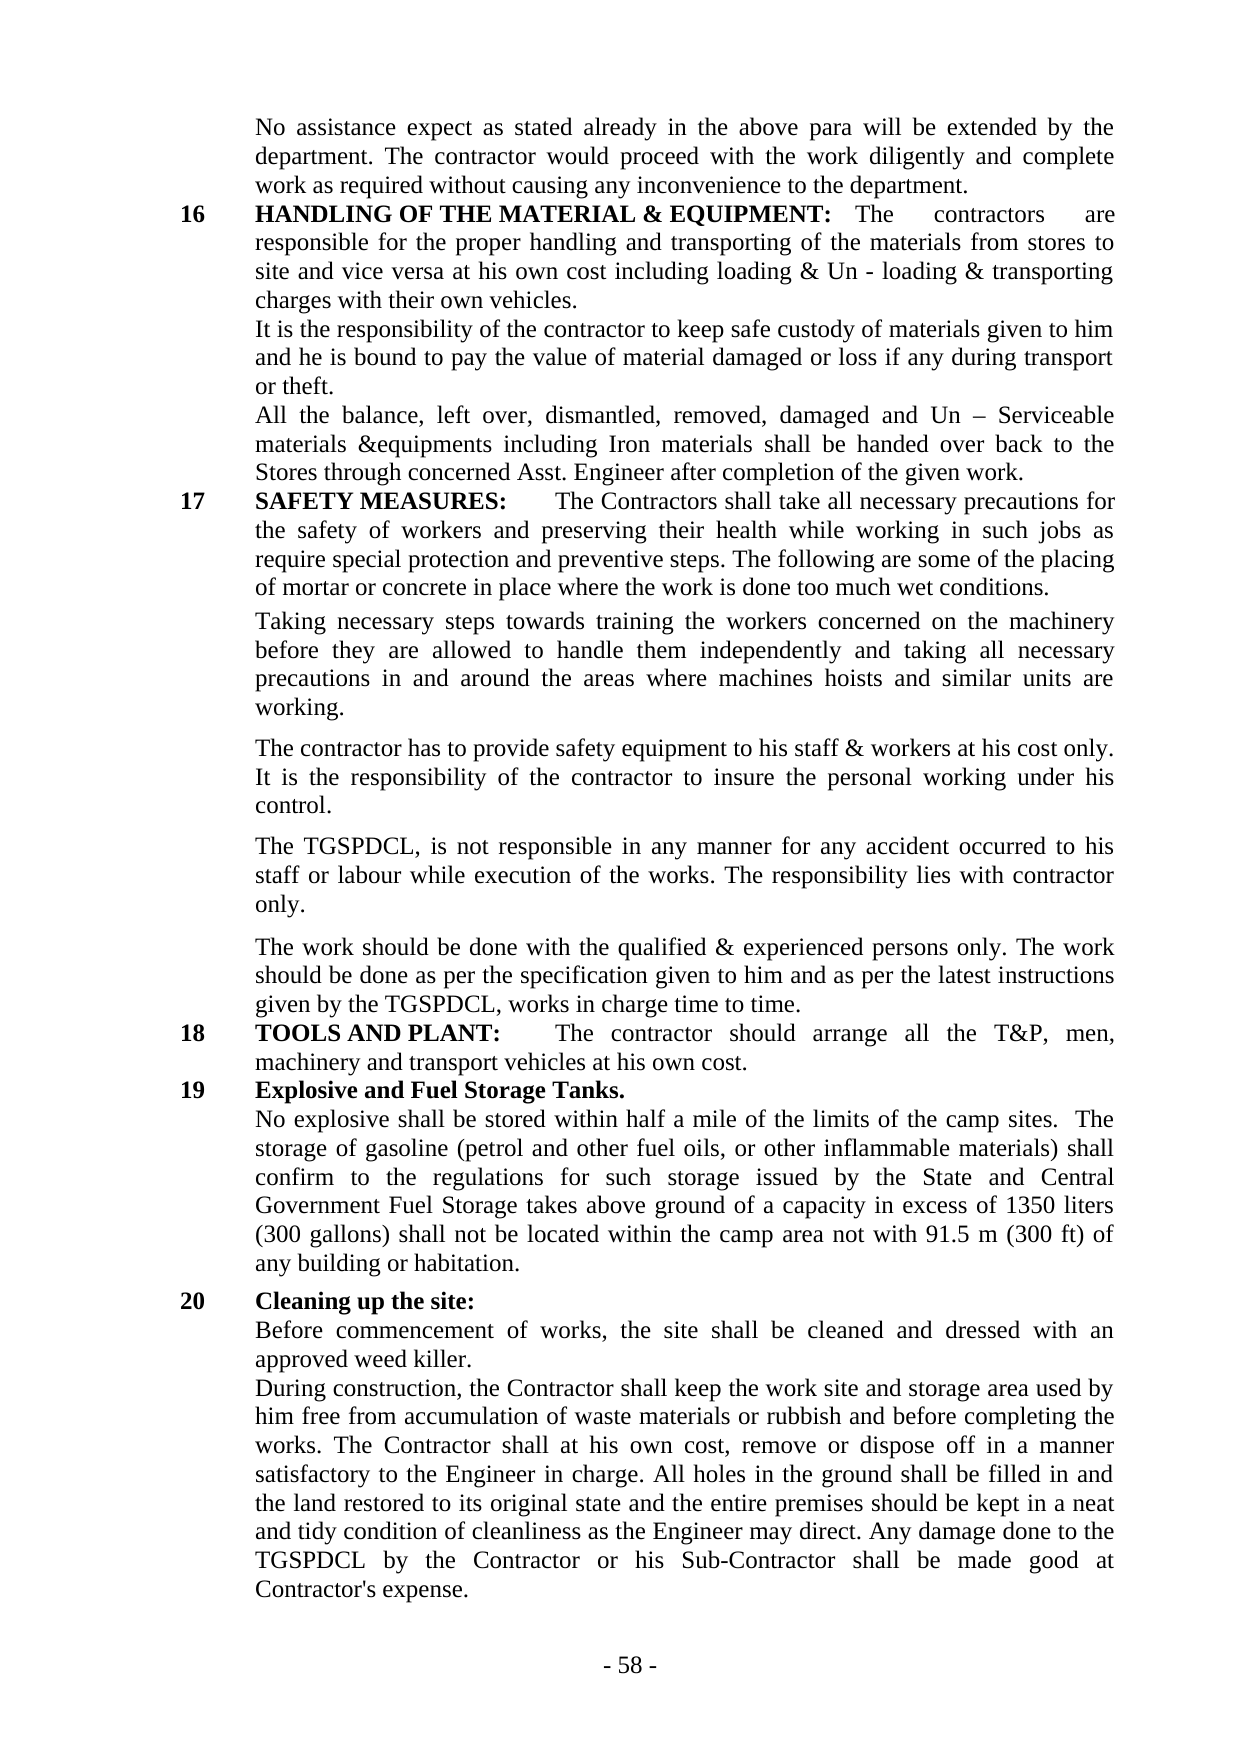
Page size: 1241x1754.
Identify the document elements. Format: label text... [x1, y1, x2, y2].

text Before commencement of works, the site shall be cleaned and dressed with an approved weed killer. [255, 1315, 1115, 1373]
text The TGSPDCL, is not responsible in any manner for any accident occurred to his staff or labour while execution of the works. The responsibility lies with contractor only. [255, 831, 1115, 917]
text All the balance, left over, dismantled, removed, damaged and Un – Serviceable materials &equipments including Iron materials shall be handed over back to the Stores through concerned Asst. Engineer after completion of the given work. [255, 400, 1115, 486]
text It is the responsibility of the contractor to keep safe custody of materials given to him and he is bound to pay the value of material damaged or loss if any during transport or theft. [255, 314, 1115, 400]
text No assistance expect as stated already in the above para will be extended by the department. The contractor would proceed with the work diligently and complete work as required without causing any inconvenience to the department. [255, 112, 1115, 199]
text 18 TOOLS AND PLANT: The contractor should arrange all the T&P, men, machinery and transport vehicles at his own cost. [180, 1018, 1115, 1076]
text 20 Cleaning up the site: [180, 1286, 1115, 1315]
text 16 HANDLING OF THE MATERIAL & EQUIPMENT: The contractors are responsible for the proper handling and transporting of the materials from stores to site and vice versa at his own cost including loading & Un - loading & transporting charges with their own vehicles. [180, 199, 1115, 314]
text Taking necessary steps towards training the workers concerned on the machinery before they are allowed to handle them independently and taking all necessary precautions in and around the areas where machines hoists and similar units are working. [255, 606, 1115, 721]
text The contractor has to provide safety equipment to his staff & workers at his cost only. It is the responsibility of the contractor to insure the personal working under his control. [255, 733, 1115, 819]
text The work should be done with the qualified & experienced persons only. The work should be done as per the specification given to him and as per the latest instructions given by the TGSPDCL, works in charge time to time. [255, 932, 1115, 1018]
text 19 Explosive and Fuel Storage Tanks. [180, 1076, 1115, 1104]
text No explosive shall be stored within half a mile of the limits of the camp sites. The storage of gasoline (petrol and other fuel oils, or other inflammable materials) shall confirm to the regulations for such storage issued by the State and Central Government Fuel Storage takes above ground of a capacity in excess of 1350 liters (300 gallons) shall not be located within the camp area not with 91.5 m (300 ft) of any building or habitation. [255, 1104, 1115, 1277]
text During construction, the Contractor shall keep the work site and storage area used by him free from accumulation of waste materials or rubbish and before completing the works. The Contractor shall at his own cost, remove or dispose off in a manner satisfactory to the Engineer in charge. All holes in the ground shall be filled in and the land restored to its original state and the entire premises should be kept in a neat and tidy condition of cleanliness as the Engineer may direct. Any damage done to the TGSPDCL by the Contractor or his Sub-Contractor shall be made good at Contractor's expense. [255, 1373, 1115, 1603]
text 17 SAFETY MEASURES: The Contractors shall take all necessary precautions for the safety of workers and preserving their health while working in such jobs as require special protection and preventive steps. The following are some of the placing of mortar or concrete in place where the work is done too much wet conditions. [180, 486, 1115, 601]
